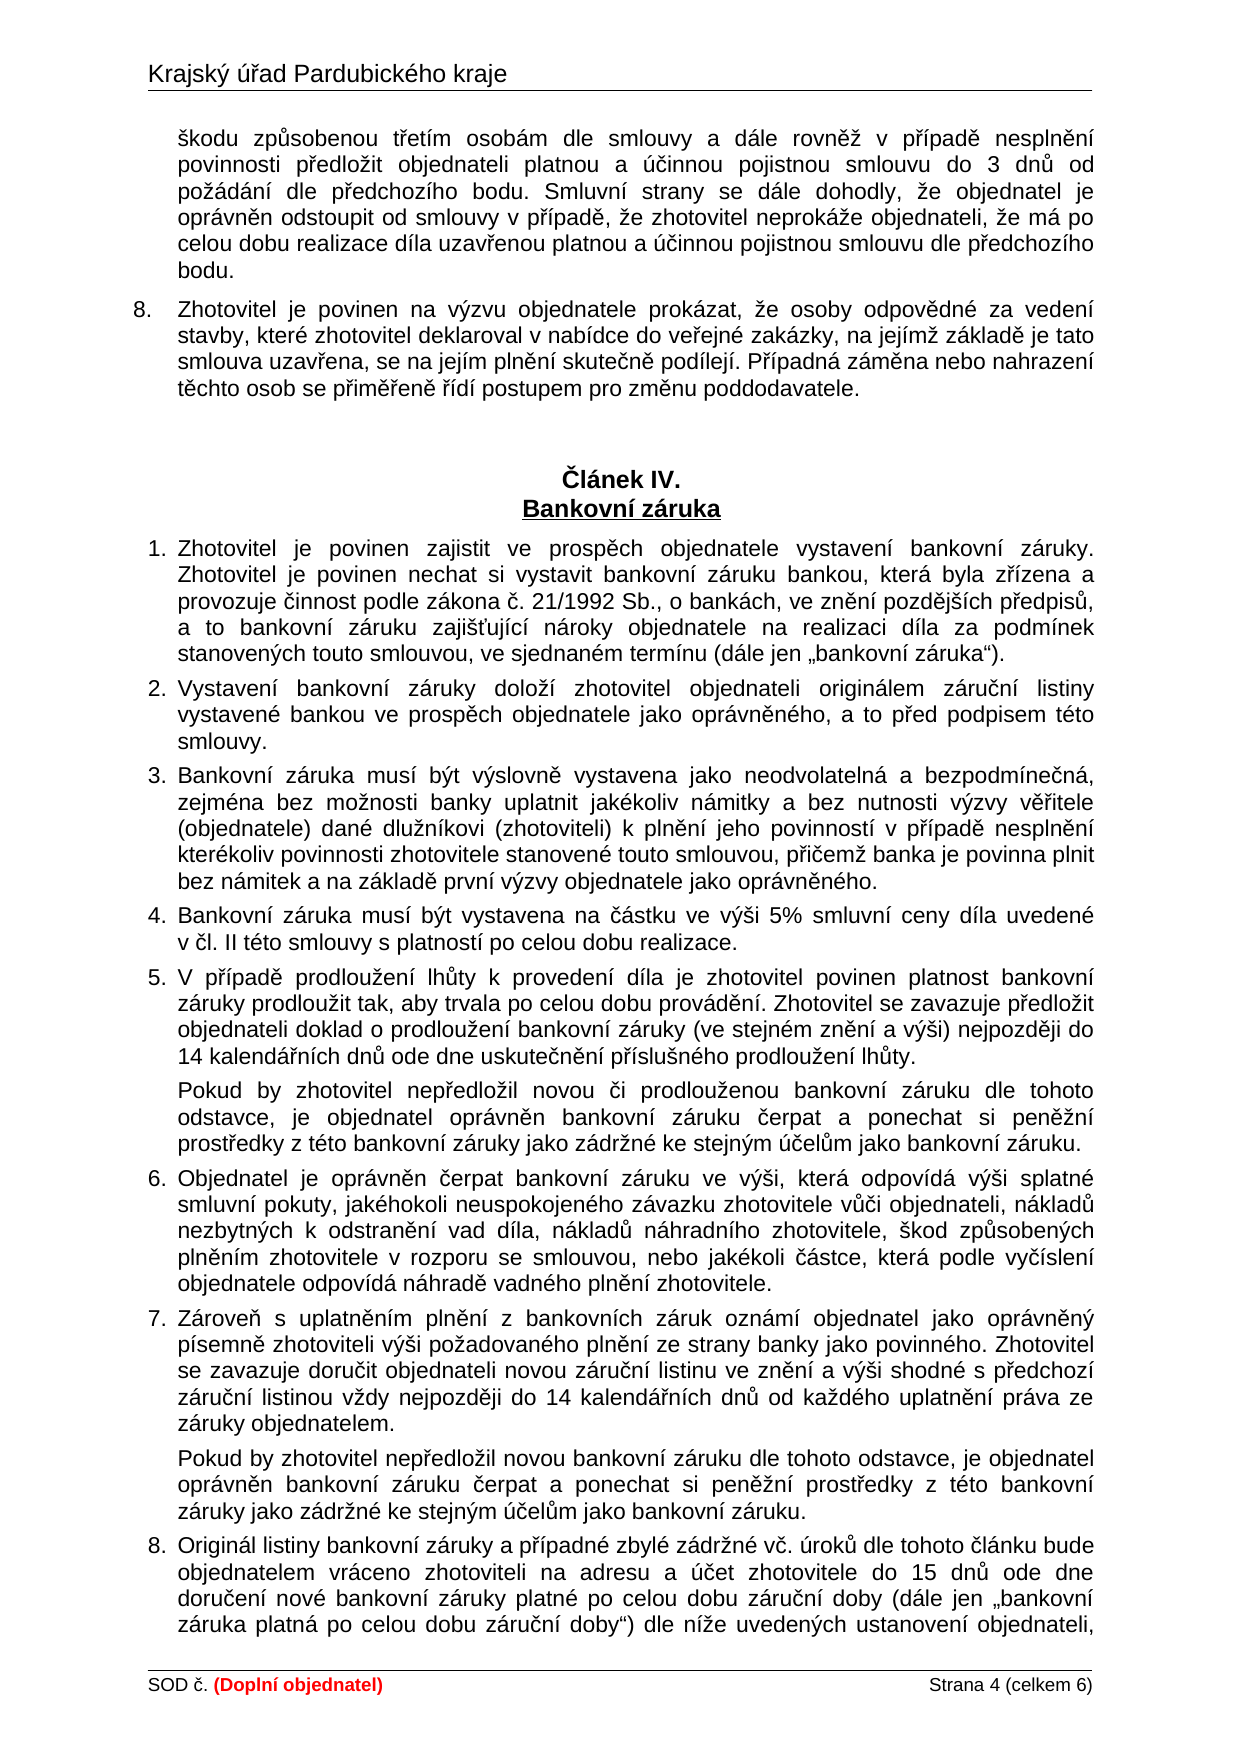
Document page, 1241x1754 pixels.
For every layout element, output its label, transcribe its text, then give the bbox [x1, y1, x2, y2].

text Pokud by zhotovitel nepředložil novou bankovní záruku dle tohoto odstavce, je objednatel oprávněn bankovní záruku čerpat a ponechat si peněžní prostředky z této bankovní záruky jako zádržné ke stejným účelům jako bankovní záruku. [177, 1445, 1095, 1524]
list Bankovní záruka musí být výslovně vystavena jako neodvolatelná a bezpodmínečná, zejména bez možnosti banky uplatnit jakékoliv námitky a bez nutnosti výzvy věřitele (objednatele) dané dlužníkovi (zhotoviteli) k plnění jeho povinností v případě nesplnění kterékoliv povinnosti zhotovitele stanovené touto smlouvou, přičemž banka je povinna plnit bez námitek a na základě první výzvy objednatele jako oprávněného. [148, 762, 1095, 894]
list Bankovní záruka musí být vystavena na částku ve výši 5% smluvní ceny díla uvedené v čl. II této smlouvy s platností po celou dobu realizace. [148, 902, 1095, 955]
text Článek IV. [148, 465, 1095, 494]
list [133, 125, 1095, 283]
list Zhotovitel je povinen zajistit ve prospěch objednatele vystavení bankovní záruky. Zhotovitel je povinen nechat si vystavit bankovní záruku bankou, která byla zřízena a provozuje činnost podle zákona č. 21/1992 Sb., o bankách, ve znění pozdějších předpisů, a to bankovní záruku zajišťující nároky objednatele na realizaci díla za podmínek stanovených touto smlouvou, ve sjednaném termínu (dále jen „bankovní záruka“). [148, 535, 1095, 667]
text Pokud by zhotovitel nepředložil novou či prodlouženou bankovní záruku dle tohoto odstavce, je objednatel oprávněn bankovní záruku čerpat a ponechat si peněžní prostředky z této bankovní záruky jako zádržné ke stejným účelům jako bankovní záruku. [177, 1077, 1095, 1156]
list Vystavení bankovní záruky doloží zhotovitel objednateli originálem záruční listiny vystavené bankou ve prospěch objednatele jako oprávněného, a to před podpisem této smlouvy. [148, 675, 1095, 754]
list V případě prodloužení lhůty k provedení díla je zhotovitel povinen platnost bankovní záruky prodloužit tak, aby trvala po celou dobu provádění. Zhotovitel se zavazuje předložit objednateli doklad o prodloužení bankovní záruky (ve stejném znění a výši) nejpozději do 14 kalendářních dnů ode dne uskutečnění příslušného prodloužení lhůty. [148, 963, 1095, 1069]
text Bankovní záruka [148, 494, 1095, 522]
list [148, 1532, 1095, 1638]
list Zhotovitel je povinen na výzvu objednatele prokázat, že osoby odpovědné za vedení stavby, které zhotovitel deklaroval v nabídce do veřejné zakázky, na jejímž základě je tato smlouva uzavřena, se na jejím plnění skutečně podílejí. Případná záměna nebo nahrazení těchto osob se přiměřeně řídí postupem pro změnu poddodavatele. [133, 296, 1095, 401]
list Zároveň s uplatněním plnění z bankovních záruk oznámí objednatel jako oprávněný písemně zhotoviteli výši požadovaného plnění ze strany banky jako povinného. Zhotovitel se zavazuje doručit objednateli novou záruční listinu ve znění a výši shodné s předchozí záruční listinou vždy nejpozději do 14 kalendářních dnů od každého uplatnění práva ze záruky objednatelem. [148, 1305, 1095, 1437]
list Objednatel je oprávněn čerpat bankovní záruku ve výši, která odpovídá výši splatné smluvní pokuty, jakéhokoli neuspokojeného závazku zhotovitele vůči objednateli, nákladů nezbytných k odstranění vad díla, nákladů náhradního zhotovitele, škod způsobených plněním zhotovitele v rozporu se smlouvou, nebo jakékoli částce, která podle vyčíslení objednatele odpovídá náhradě vadného plnění zhotovitele. [148, 1165, 1095, 1296]
